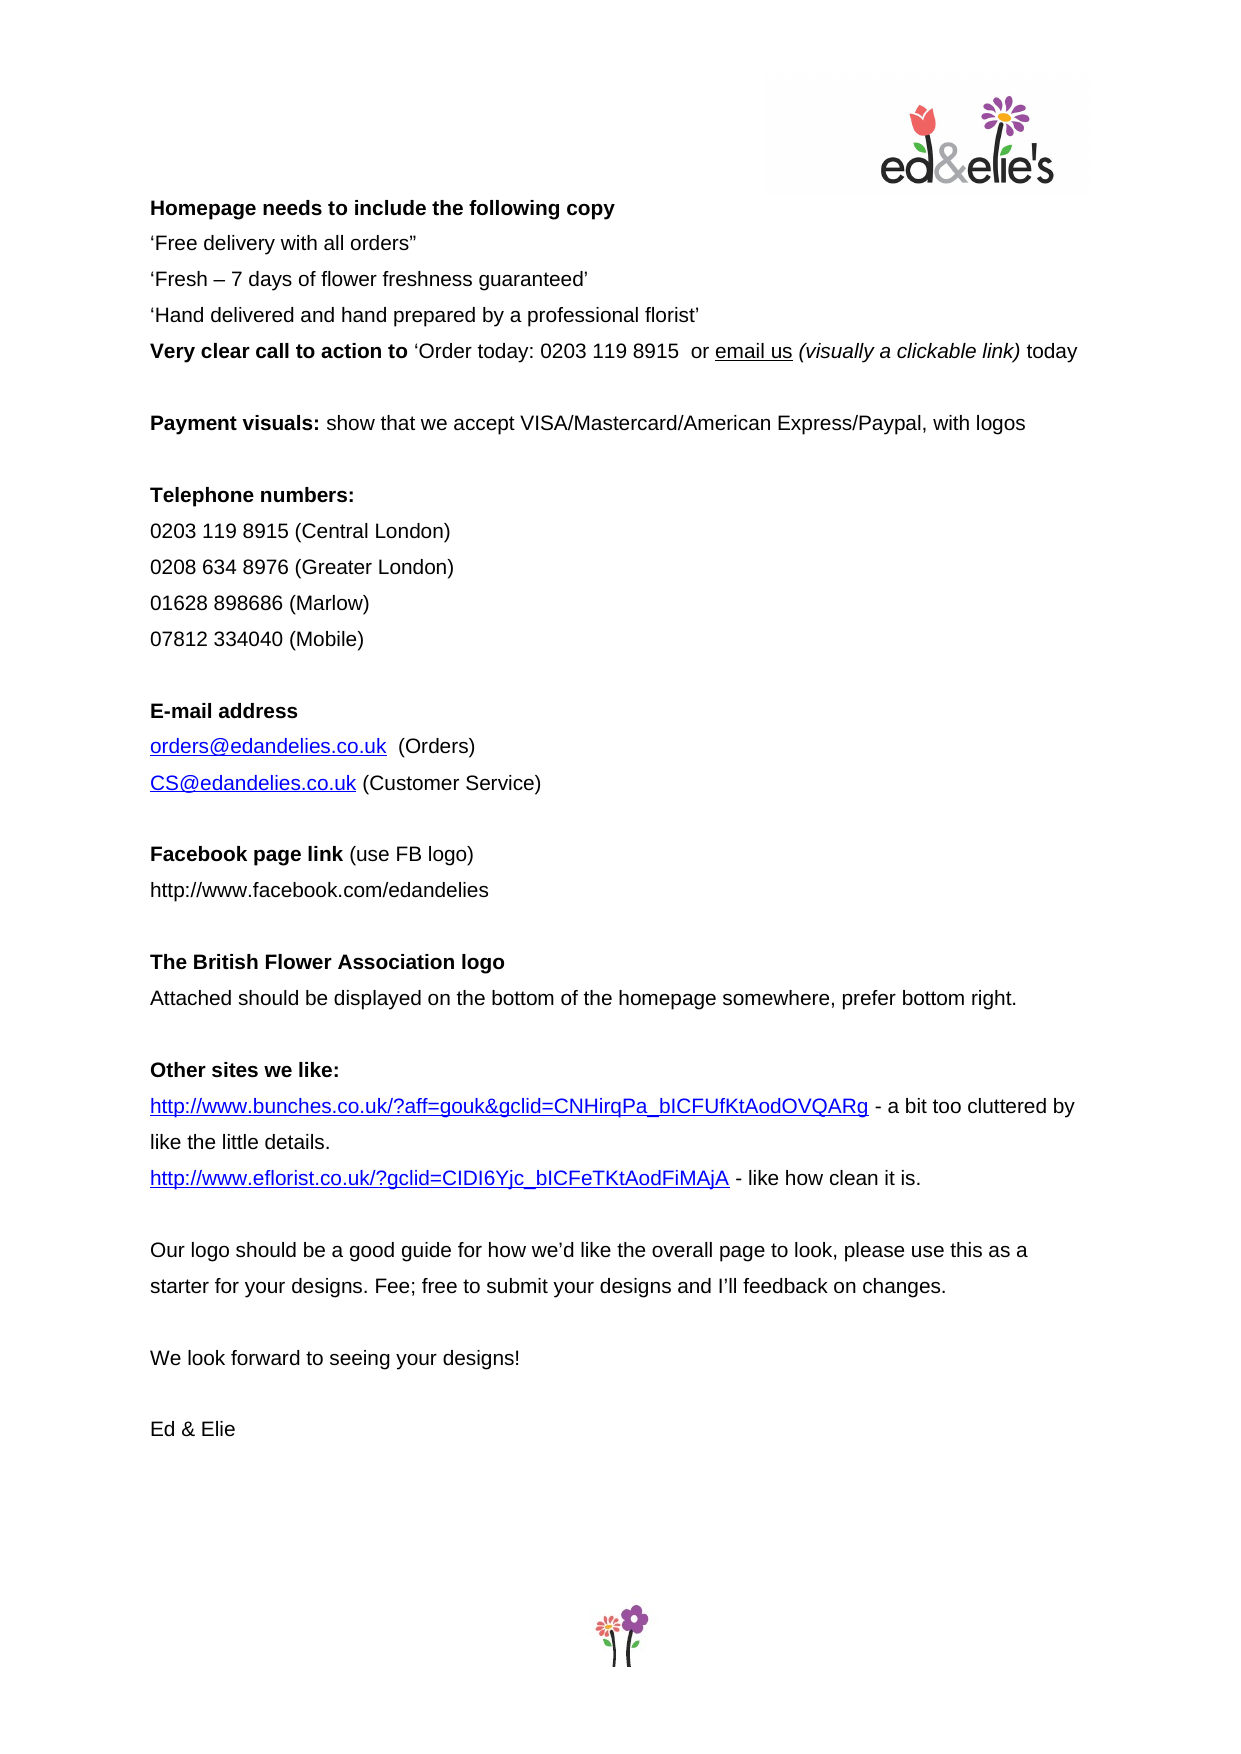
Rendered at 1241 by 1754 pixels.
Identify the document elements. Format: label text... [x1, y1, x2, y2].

picture [573, 1593, 667, 1681]
text http://www.bunches.co.uk/?aff=gouk&gclid=CNHirqPa_bICFUfKtAodOVQARg - a bit too cluttered by like the little details. [150, 1094, 1090, 1154]
text CS@edandelies.co.uk (Customer Service) [150, 770, 1090, 794]
text Ed & Elie [150, 1417, 1090, 1441]
text orders@edandelies.co.uk (Orders) [150, 734, 1090, 758]
text 0208 634 8976 (Greater London) [150, 555, 1090, 579]
text Very clear call to action to ‘Order today: 0203 119 8915 or email us (visually a clickable link) today [150, 339, 1090, 363]
text Payment visuals: show that we accept VISA/Mastercard/American Express/Paypal, with logos [150, 411, 1090, 435]
text ‘Fresh – 7 days of flower freshness guaranteed’ [150, 267, 1090, 291]
text ‘Hand delivered and hand prepared by a professional florist’ [150, 303, 1090, 327]
text http://www.eflorist.co.uk/?gclid=CIDI6Yjc_bICFeTKtAodFiMAjA - like how clean it is. [150, 1166, 1090, 1189]
text E-mail address [150, 698, 1090, 722]
text 0203 119 8915 (Central London) [150, 519, 1090, 543]
text 07812 334040 (Mobile) [150, 627, 1090, 651]
text Facebook page link (use FB logo) [150, 842, 1090, 866]
text The British Flower Association logo [150, 950, 1090, 974]
text Telephone numbers: [150, 483, 1090, 507]
text http://www.facebook.com/edandelies [150, 878, 1090, 902]
picture [761, 73, 1091, 196]
text We look forward to seeing your designs! [150, 1345, 1090, 1369]
text 01628 898686 (Marlow) [150, 591, 1090, 614]
text Homepage needs to include the following copy [150, 195, 1090, 219]
text Attached should be displayed on the bottom of the homepage somewhere, prefer bottom right. [150, 986, 1090, 1010]
text ‘Free delivery with all orders” [150, 231, 1090, 255]
text Our logo should be a good guide for how we’d like the overall page to look, please use this as a starter for your designs. Fee; free to submit your designs and I’ll feedback on changes. [150, 1237, 1090, 1297]
text Other sites we like: [150, 1058, 1090, 1082]
